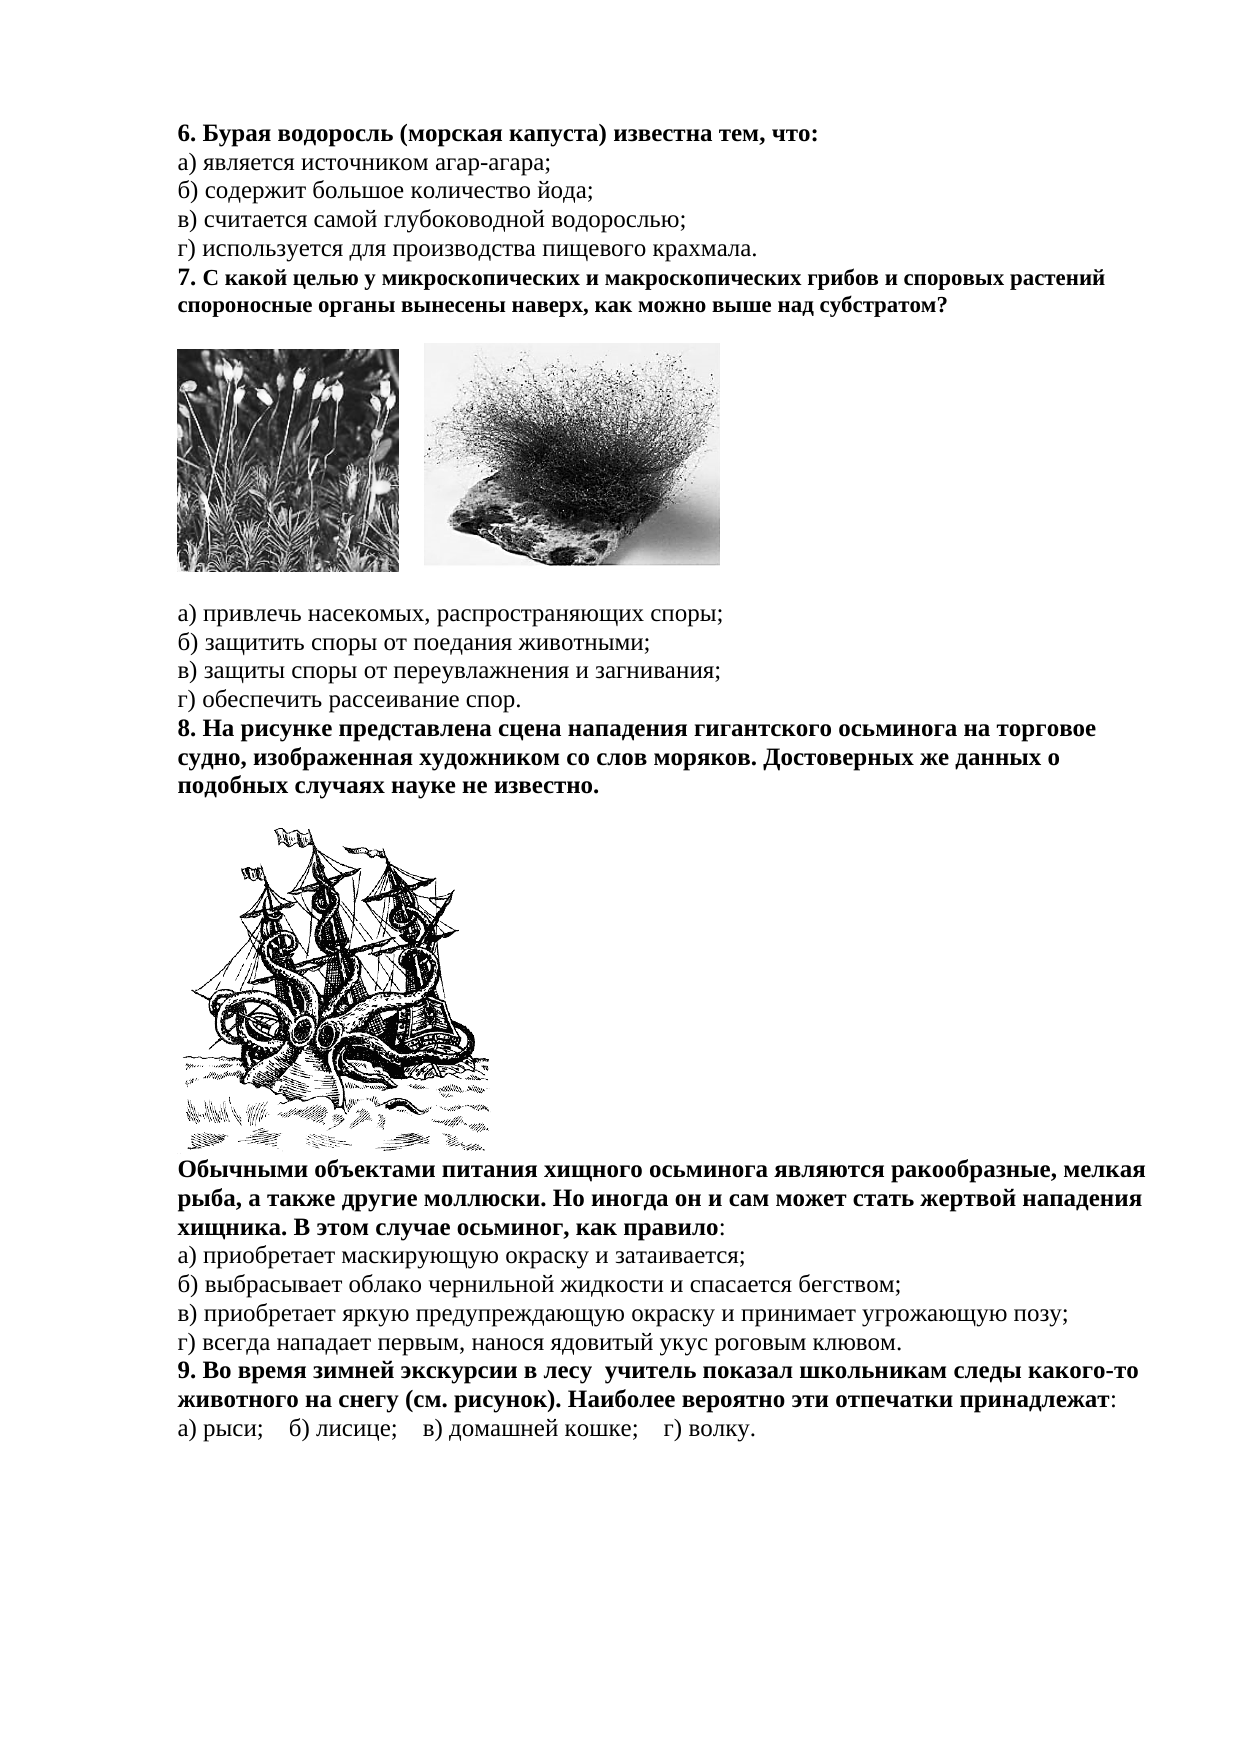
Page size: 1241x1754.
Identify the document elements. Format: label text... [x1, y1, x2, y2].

text в) считается самой глубоководной водорослью; [177, 204, 1152, 233]
text 6. Бурая водоросль (морская капуста) известна тем, что: [177, 118, 1152, 147]
text 9. Во время зимней экскурсии в лесу учитель показал школьникам следы какого-то животного на снегу (см. рисунок). Наиболее вероятно эти отпечатки принадлежат: а) рыси; б) лисице; в) домашней кошке; г) волку. [177, 1355, 1152, 1442]
text а) приобретает маскирующую окраску и затаивается; [177, 1240, 1152, 1269]
text б) содержит большое количество йода; [177, 176, 1152, 204]
picture [177, 828, 491, 1154]
text г) используется для производства пищевого крахмала. [177, 233, 1152, 262]
text б) выбрасывает облако чернильной жидкости и спасается бегством; [177, 1269, 1152, 1298]
text г) всегда нападает первым, нанося ядовитый укус роговым клювом. [177, 1327, 1152, 1355]
text в) приобретает яркую предупреждающую окраску и принимает угрожающую позу; [177, 1298, 1152, 1327]
text а) является источником агар-агара; [177, 147, 1152, 176]
text в) защиты споры от переувлажнения и загнивания; [177, 656, 1152, 684]
text б) защитить споры от поедания животными; [177, 627, 1152, 656]
picture [419, 343, 720, 571]
text 8. На рисунке представлена сцена нападения гигантского осьминога на торговое судно, изображенная художником со слов моряков. Достоверных же данных о подобных случаях науке не известно. [177, 713, 1152, 799]
picture [177, 349, 399, 572]
text Обычными объектами питания хищного осьминога являются ракообразные, мелкая рыба, а также другие моллюски. Но иногда он и сам может стать жертвой нападения хищника. В этом случае осьминог, как правило: [177, 1154, 1152, 1240]
text а) привлечь насекомых, распространяющих споры; [177, 598, 1152, 627]
text г) обеспечить рассеивание спор. [177, 684, 1152, 713]
text 7. С какой целью у микроскопических и макроскопических грибов и споровых растений спороносные органы вынесены наверх, как можно выше над субстратом? [177, 262, 1152, 317]
